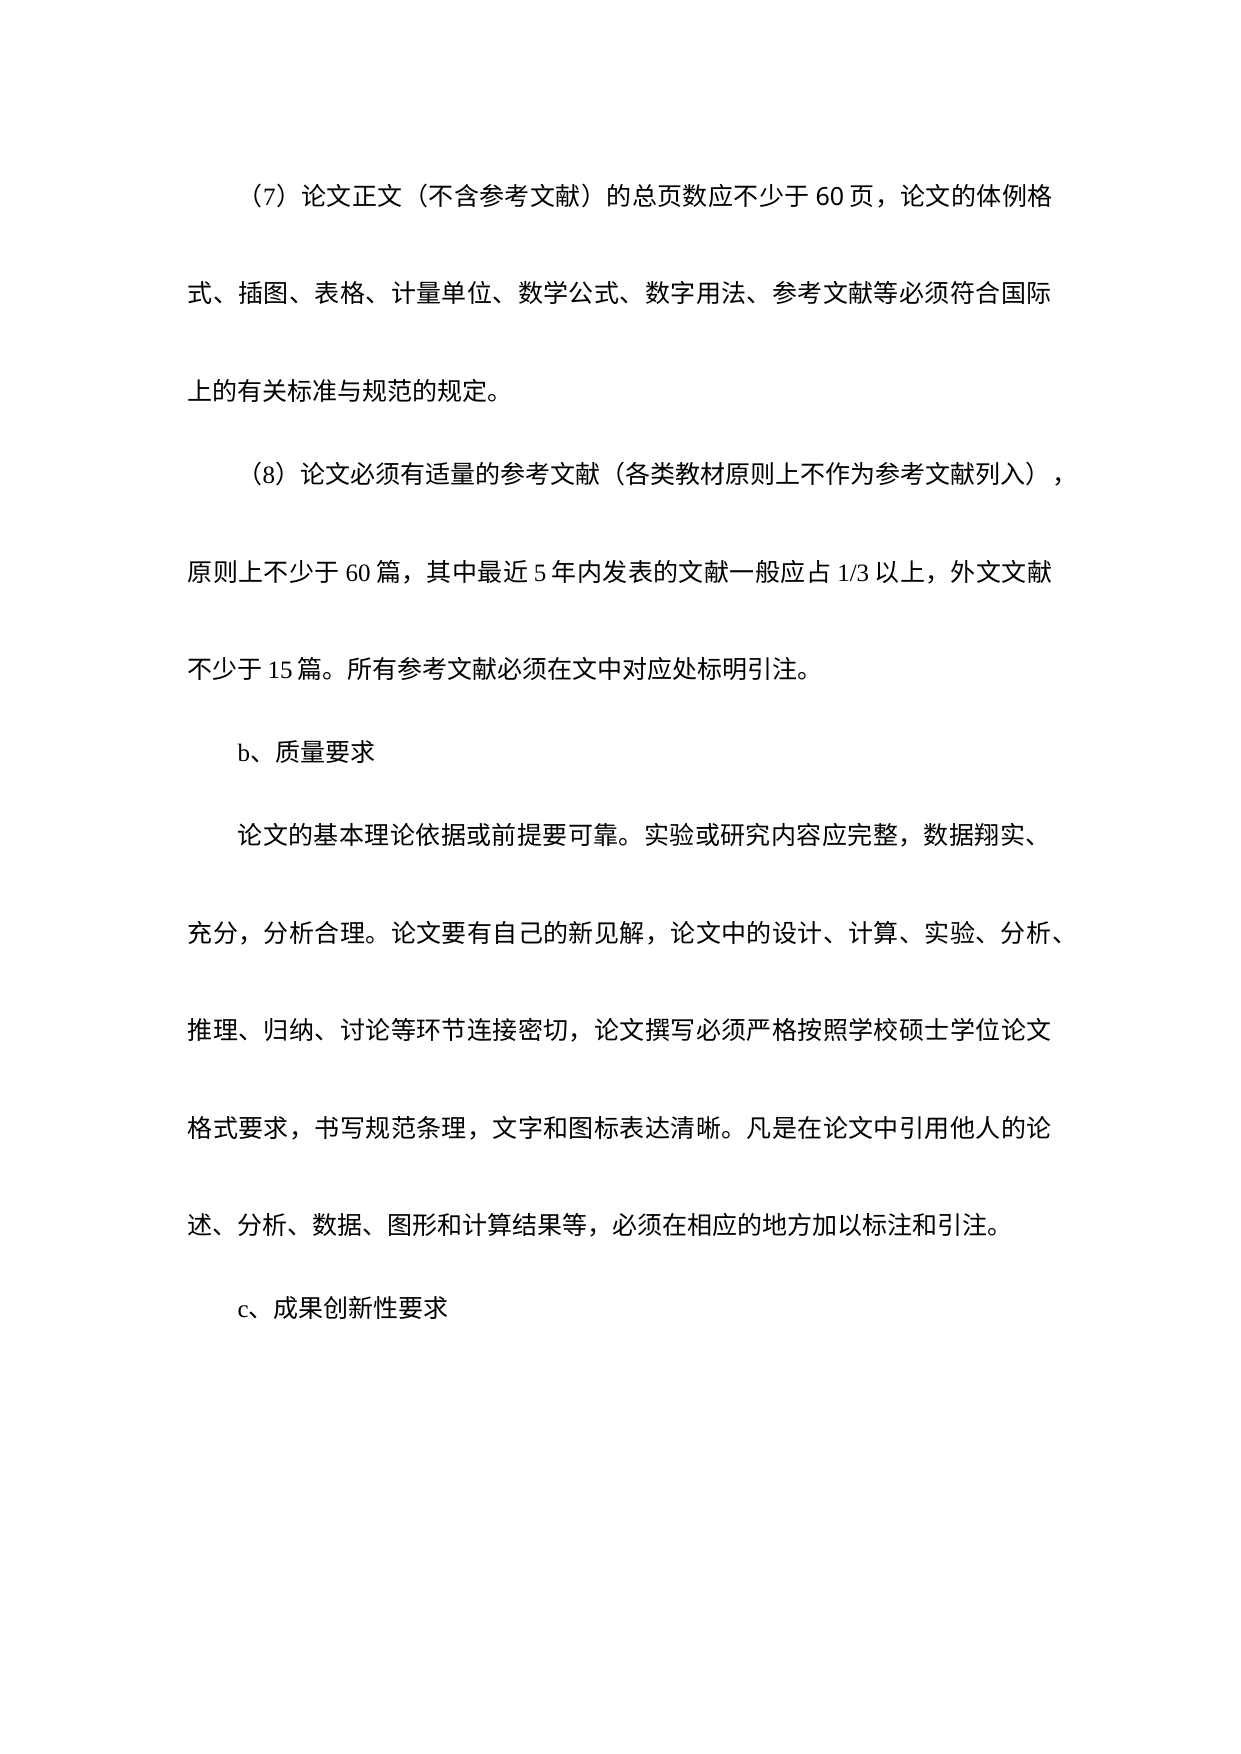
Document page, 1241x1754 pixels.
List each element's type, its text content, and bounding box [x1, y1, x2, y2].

text （7）论文正文（不含参考文献）的总页数应不少于60页，论文的体例格式、插图、表格、计量单位、数学公式、数字用法、参考文献等必须符合国际上的有关标准与规范的规定。 [187, 162, 1053, 422]
text （8）论文必须有适量的参考文献（各类教材原则上不作为参考文献列入），原则上不少于60篇，其中最近5年内发表的文献一般应占1/3以上，外文文献不少于15篇。所有参考文献必须在文中对应处标明引注。 [187, 440, 1053, 700]
text c、成果创新性要求 [187, 1274, 1053, 1339]
text b、质量要求 [187, 718, 1053, 783]
text 论文的基本理论依据或前提要可靠。实验或研究内容应完整，数据翔实、充分，分析合理。论文要有自己的新见解，论文中的设计、计算、实验、分析、推理、归纳、讨论等环节连接密切，论文撰写必须严格按照学校硕士学位论文格式要求，书写规范条理，文字和图标表达清晰。凡是在论文中引用他人的论述、分析、数据、图形和计算结果等，必须在相应的地方加以标注和引注。 [187, 801, 1053, 1256]
